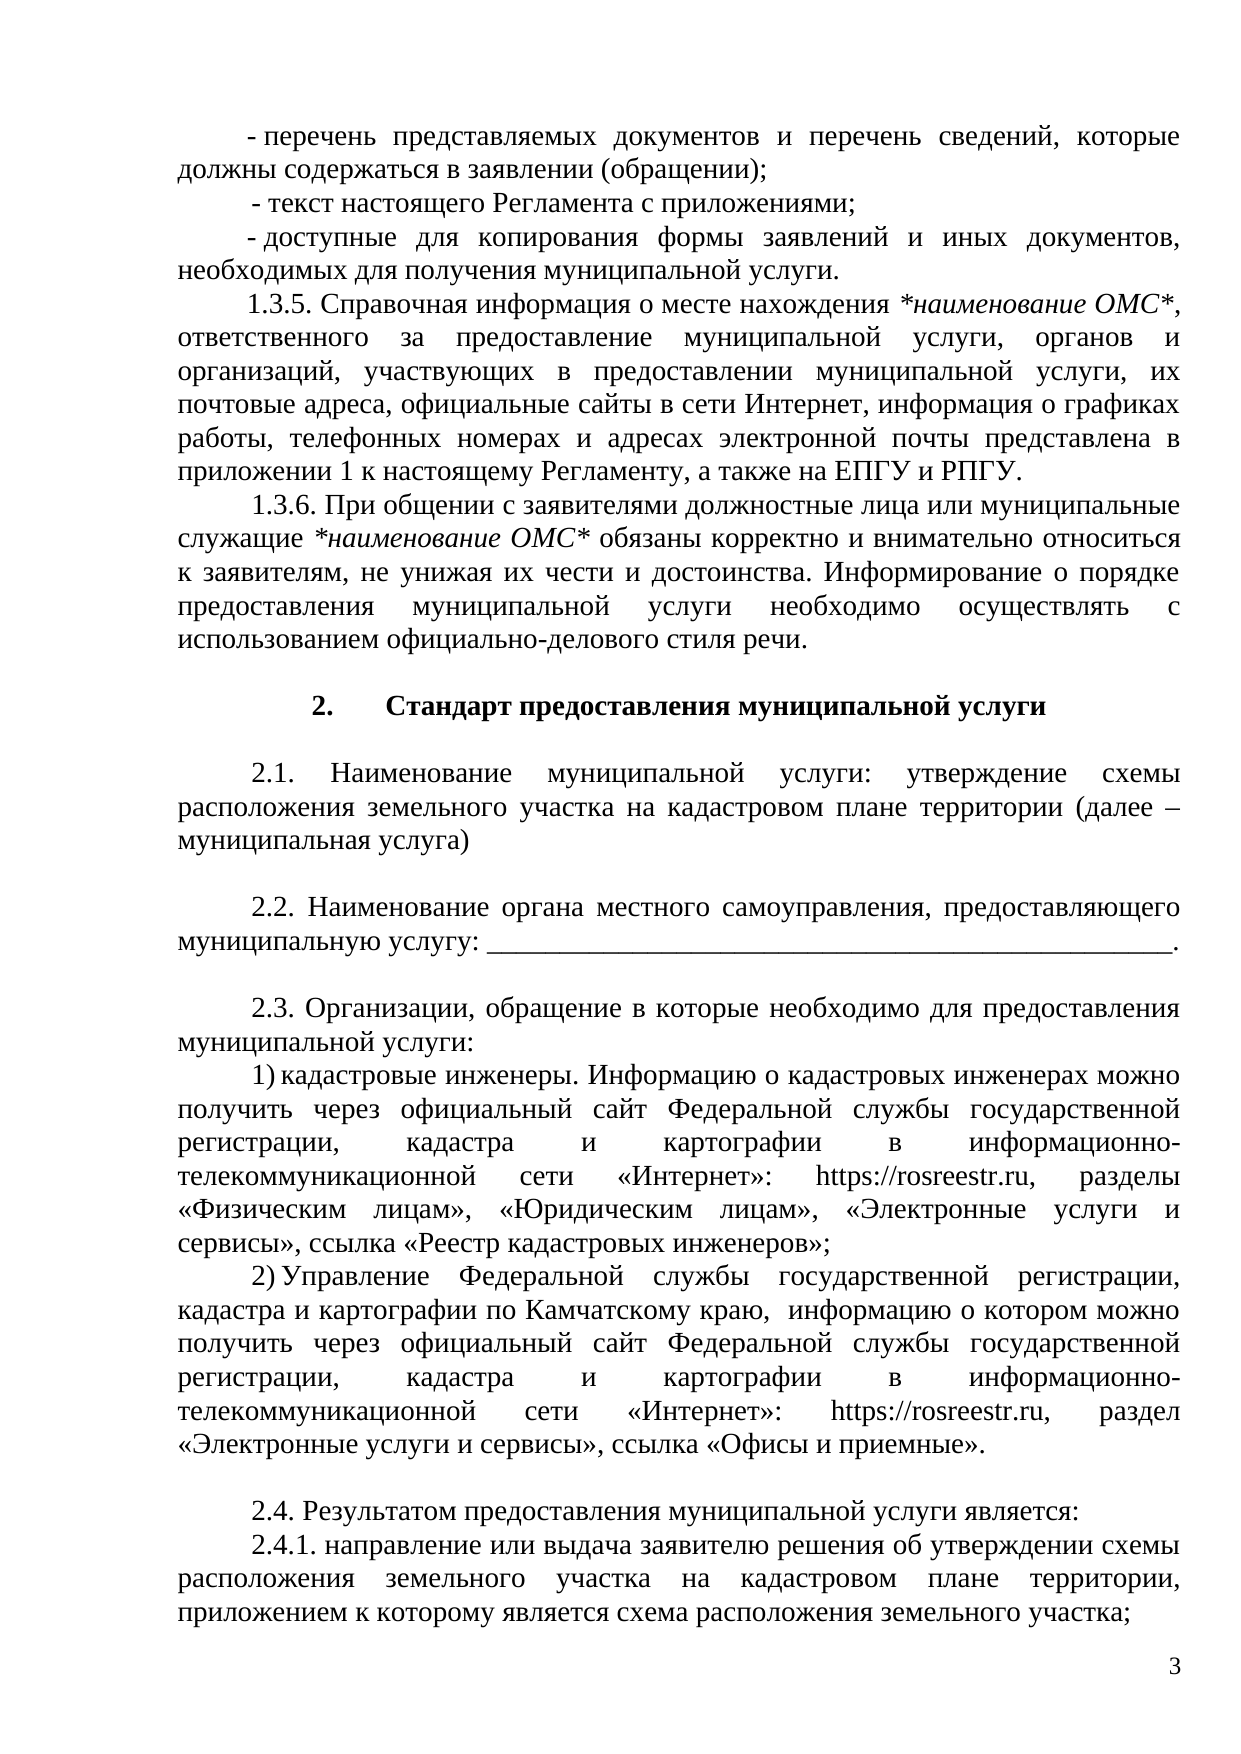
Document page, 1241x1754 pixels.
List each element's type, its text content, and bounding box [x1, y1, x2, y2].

list Управление Федеральной службы государственной регистрации, кадастра и картографии по Камчатскому краю, информацию о котором можно получить через официальный сайт Федеральной службы государственной регистрации, кадастра и картографии в информационно-телекоммуникационной сети «Интернет»: https://rosreestr.ru, раздел «Электронные услуги и сервисы», ссылка «Офисы и приемные». [177, 1258, 1181, 1460]
list кадастровые инженеры. Информацию о кадастровых инженерах можно получить через официальный сайт Федеральной службы государственной регистрации, кадастра и картографии в информационно-телекоммуникационной сети «Интернет»: https://rosreestr.ru, разделы «Физическим лицам», «Юридическим лицам», «Электронные услуги и сервисы», ссылка «Реестр кадастровых инженеров»; [177, 1057, 1181, 1258]
text 2.4. Результатом предоставления муниципальной услуги является: [177, 1493, 1181, 1527]
list Наименование муниципальной услуги: утверждение схемы расположения земельного участка на кадастровом плане территории (далее – муниципальная услуга) [177, 755, 1181, 856]
text 2.4.1. направление или выдача заявителю решения об утверждении схемы расположения земельного участка на кадастровом плане территории, приложением к которому является схема расположения земельного участка; [177, 1527, 1181, 1627]
text - текст настоящего Регламента с приложениями; [177, 185, 1181, 219]
list Наименование органа местного самоуправления, предоставляющего муниципальную услугу: _______________________________________________. [177, 889, 1181, 957]
text - доступные для копирования формы заявлений и иных документов, необходимых для получения муниципальной услуги. [177, 219, 1181, 286]
text 1.3.6. При общении с заявителями должностные лица или муниципальные служащие *наименование ОМС* обязаны корректно и внимательно относиться к заявителям, не унижая их чести и достоинства. Информирование о порядке предоставления муниципальной услуги необходимо осуществлять с использованием официально-делового стиля речи. [177, 487, 1181, 655]
text - перечень представляемых документов и перечень сведений, которые должны содержаться в заявлении (обращении); [177, 118, 1181, 185]
text 1.3.5. Справочная информация о месте нахождения *наименование ОМС*, ответственного за предоставление муниципальной услуги, органов и организаций, участвующих в предоставлении муниципальной услуги, их почтовые адреса, официальные сайты в сети Интернет, информация о графиках работы, телефонных номерах и адресах электронной почты представлена в приложении 1 к настоящему Регламенту, а также на ЕПГУ и РПГУ. [177, 286, 1181, 487]
list 2.3. Организации, обращение в которые необходимо для предоставления муниципальной услуги: [177, 990, 1181, 1057]
list Стандарт предоставления муниципальной услуги [177, 688, 1181, 722]
